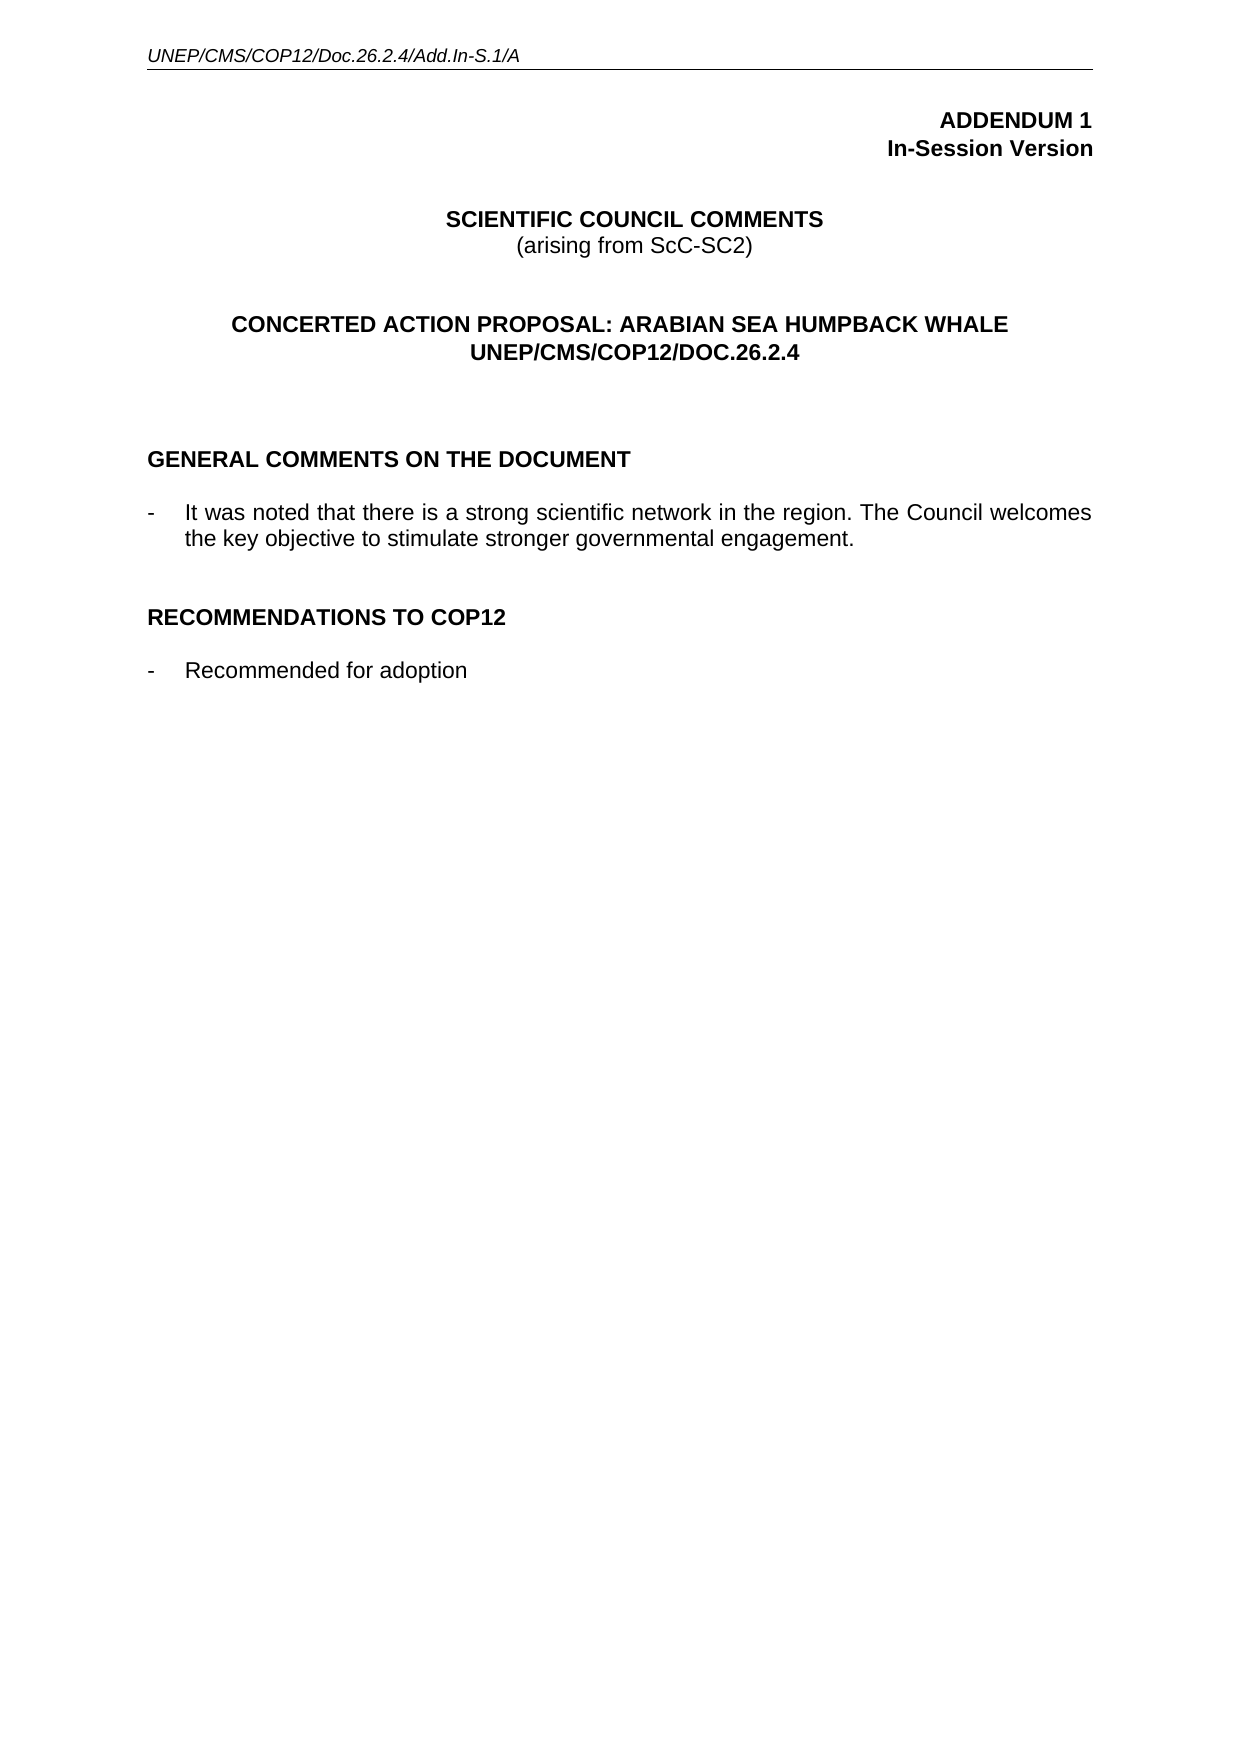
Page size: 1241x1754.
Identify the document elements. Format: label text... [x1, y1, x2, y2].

subtitle SCIENTIFIC COUNCIL COMMENTS [138, 206, 1132, 230]
list Recommended for adoption [147, 657, 1093, 683]
text GENERAL COMMENTS ON THE DOCUMENT [147, 446, 1093, 472]
text In-Session Version [147, 135, 1093, 161]
subtitle UNEP/CMS/COP12/DOC.26.2.4 [138, 339, 1132, 365]
list It was noted that there is a strong scientific network in the region. The Council welcomes the key objective to stimulate stronger governmental engagement. [147, 498, 1093, 551]
subtitle (arising from ScC-SC2) [138, 230, 1132, 258]
subtitle ADDENDUM 1 [138, 107, 1092, 133]
text RECOMMENDATIONS TO COP12 [147, 604, 1093, 630]
text CONCERTED ACTION PROPOSAL: ARABIAN SEA HUMPBACK WHALE [147, 311, 1093, 337]
